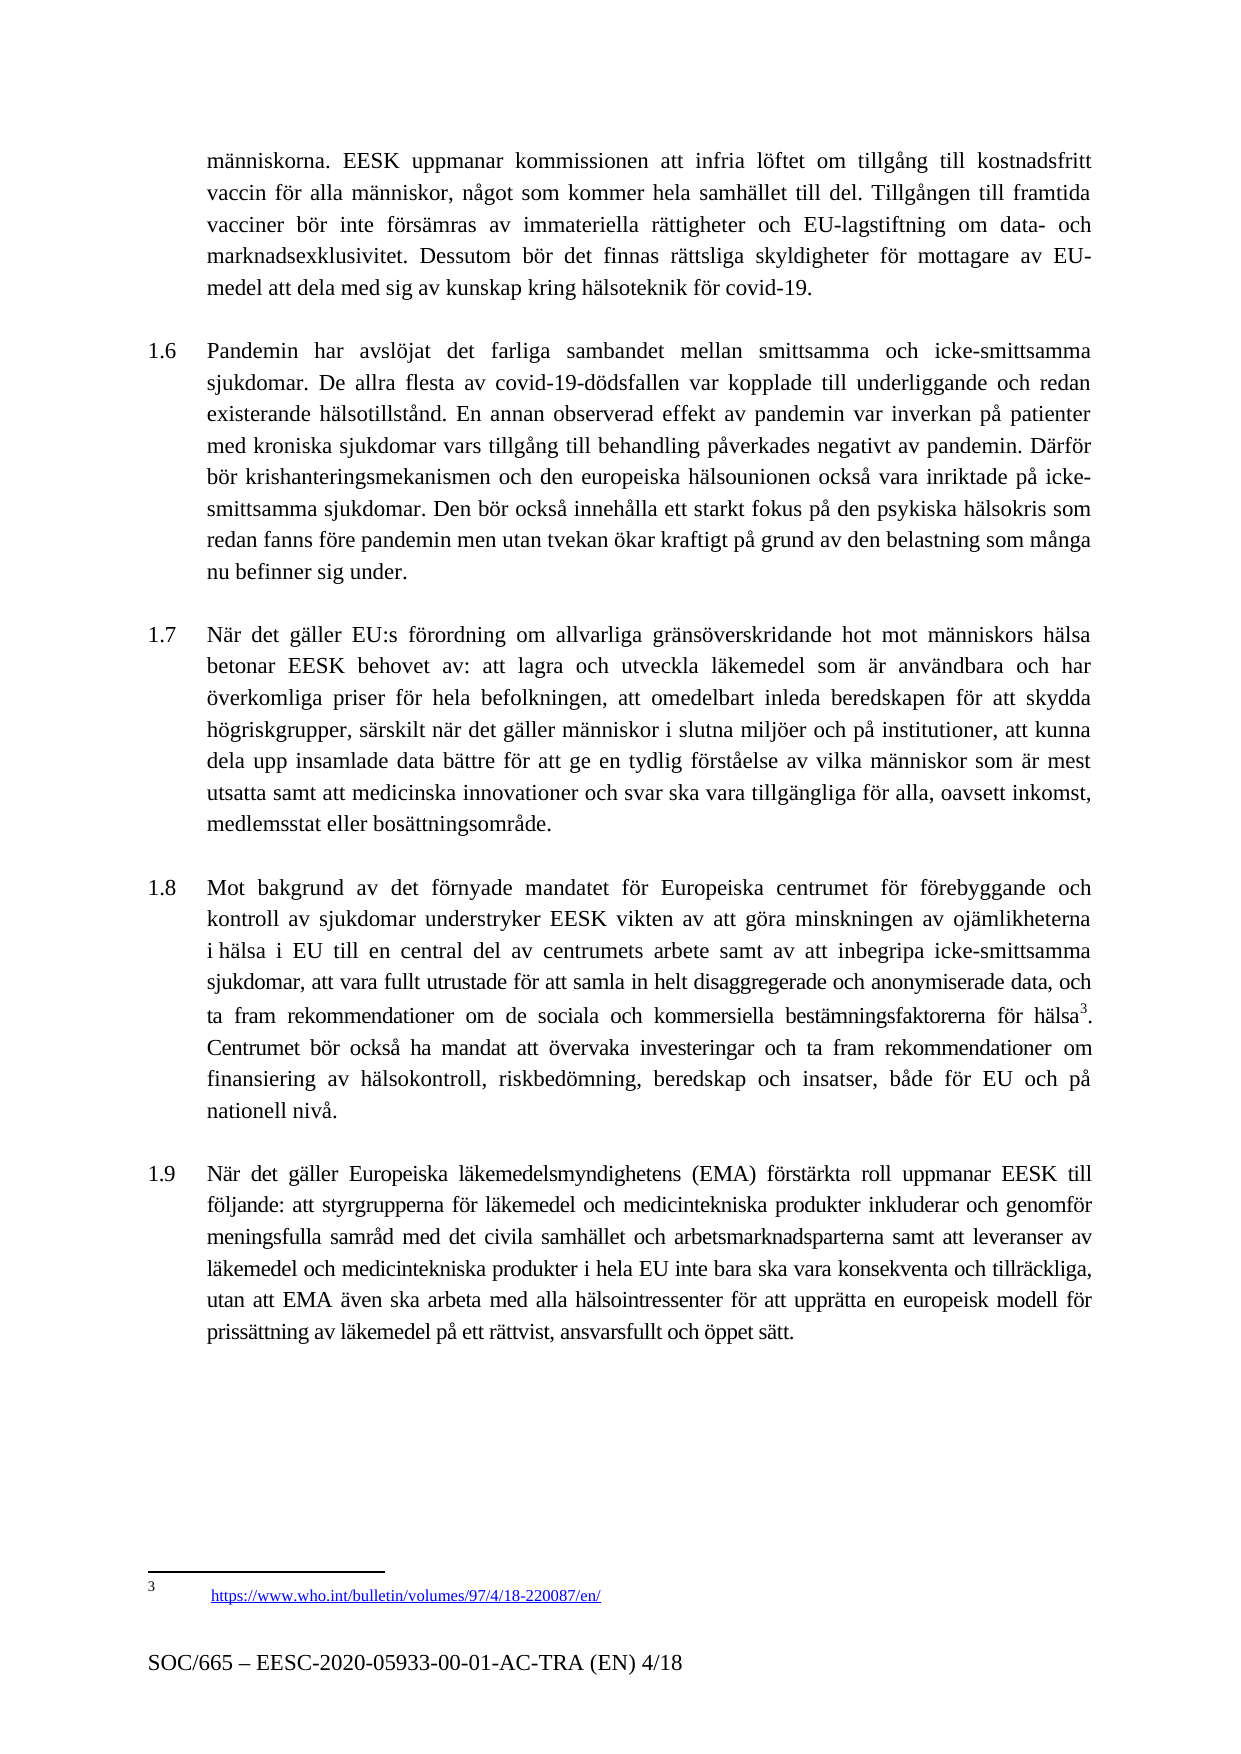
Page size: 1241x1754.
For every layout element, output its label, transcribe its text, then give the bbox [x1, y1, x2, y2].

subtitle När det gäller EU:s förordning om allvarliga gränsöverskridande hot mot människors hälsa betonar EESK behovet av: att lagra och utveckla läkemedel som är användbara och har överkomliga priser för hela befolkningen, att omedelbart inleda beredskapen för att skydda högriskgrupper, särskilt när det gäller människor i slutna miljöer och på institutioner, att kunna dela upp insamlade data bättre för att ge en tydlig förståelse av vilka människor som är mest utsatta samt att medicinska innovationer och svar ska vara tillgängliga för alla, oavsett inkomst, medlemsstat eller bosättningsområde. [148, 621, 1093, 837]
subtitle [148, 148, 1093, 300]
subtitle Mot bakgrund av det förnyade mandatet för Europeiska centrumet för förebyggande och kontroll av sjukdomar understryker EESK vikten av att göra minskningen av ojämlikheterna i hälsa i EU till en central del av centrumets arbete samt av att inbegripa icke-smittsamma sjukdomar, att vara fullt utrustade för att samla in helt disaggregerade och anonymiserade data, och ta fram rekommendationer om de sociala och kommersiella bestämningsfaktorerna för hälsa. Centrumet bör också ha mandat att övervaka investeringar och ta fram rekommendationer om finansiering av hälsokontroll, riskbedömning, beredskap och insatser, både för EU och på nationell nivå. [148, 873, 1093, 1123]
subtitle När det gäller Europeiska läkemedelsmyndighetens (EMA) förstärkta roll uppmanar EESK till följande: att styrgrupperna för läkemedel och medicintekniska produkter inkluderar och genomför meningsfulla samråd med det civila samhället och arbetsmarknadsparterna samt att leveranser av läkemedel och medicintekniska produkter i hela EU inte bara ska vara konsekventa och tillräckliga, utan att EMA även ska arbeta med alla hälsointressenter för att upprätta en europeisk modell för prissättning av läkemedel på ett rättvist, ansvarsfullt och öppet sätt. [148, 1160, 1093, 1344]
subtitle Pandemin har avslöjat det farliga sambandet mellan smittsamma och icke-smittsamma sjukdomar. De allra flesta av covid-19-dödsfallen var kopplade till underliggande och redan existerande hälsotillstånd. En annan observerad effekt av pandemin var inverkan på patienter med kroniska sjukdomar vars tillgång till behandling påverkades negativt av pandemin. Därför bör krishanteringsmekanismen och den europeiska hälsounionen också vara inriktade på icke-smittsamma sjukdomar. Den bör också innehålla ett starkt fokus på den psykiska hälsokris som redan fanns före pandemin men utan tvekan ökar kraftigt på grund av den belastning som många nu befinner sig under. [148, 337, 1093, 584]
